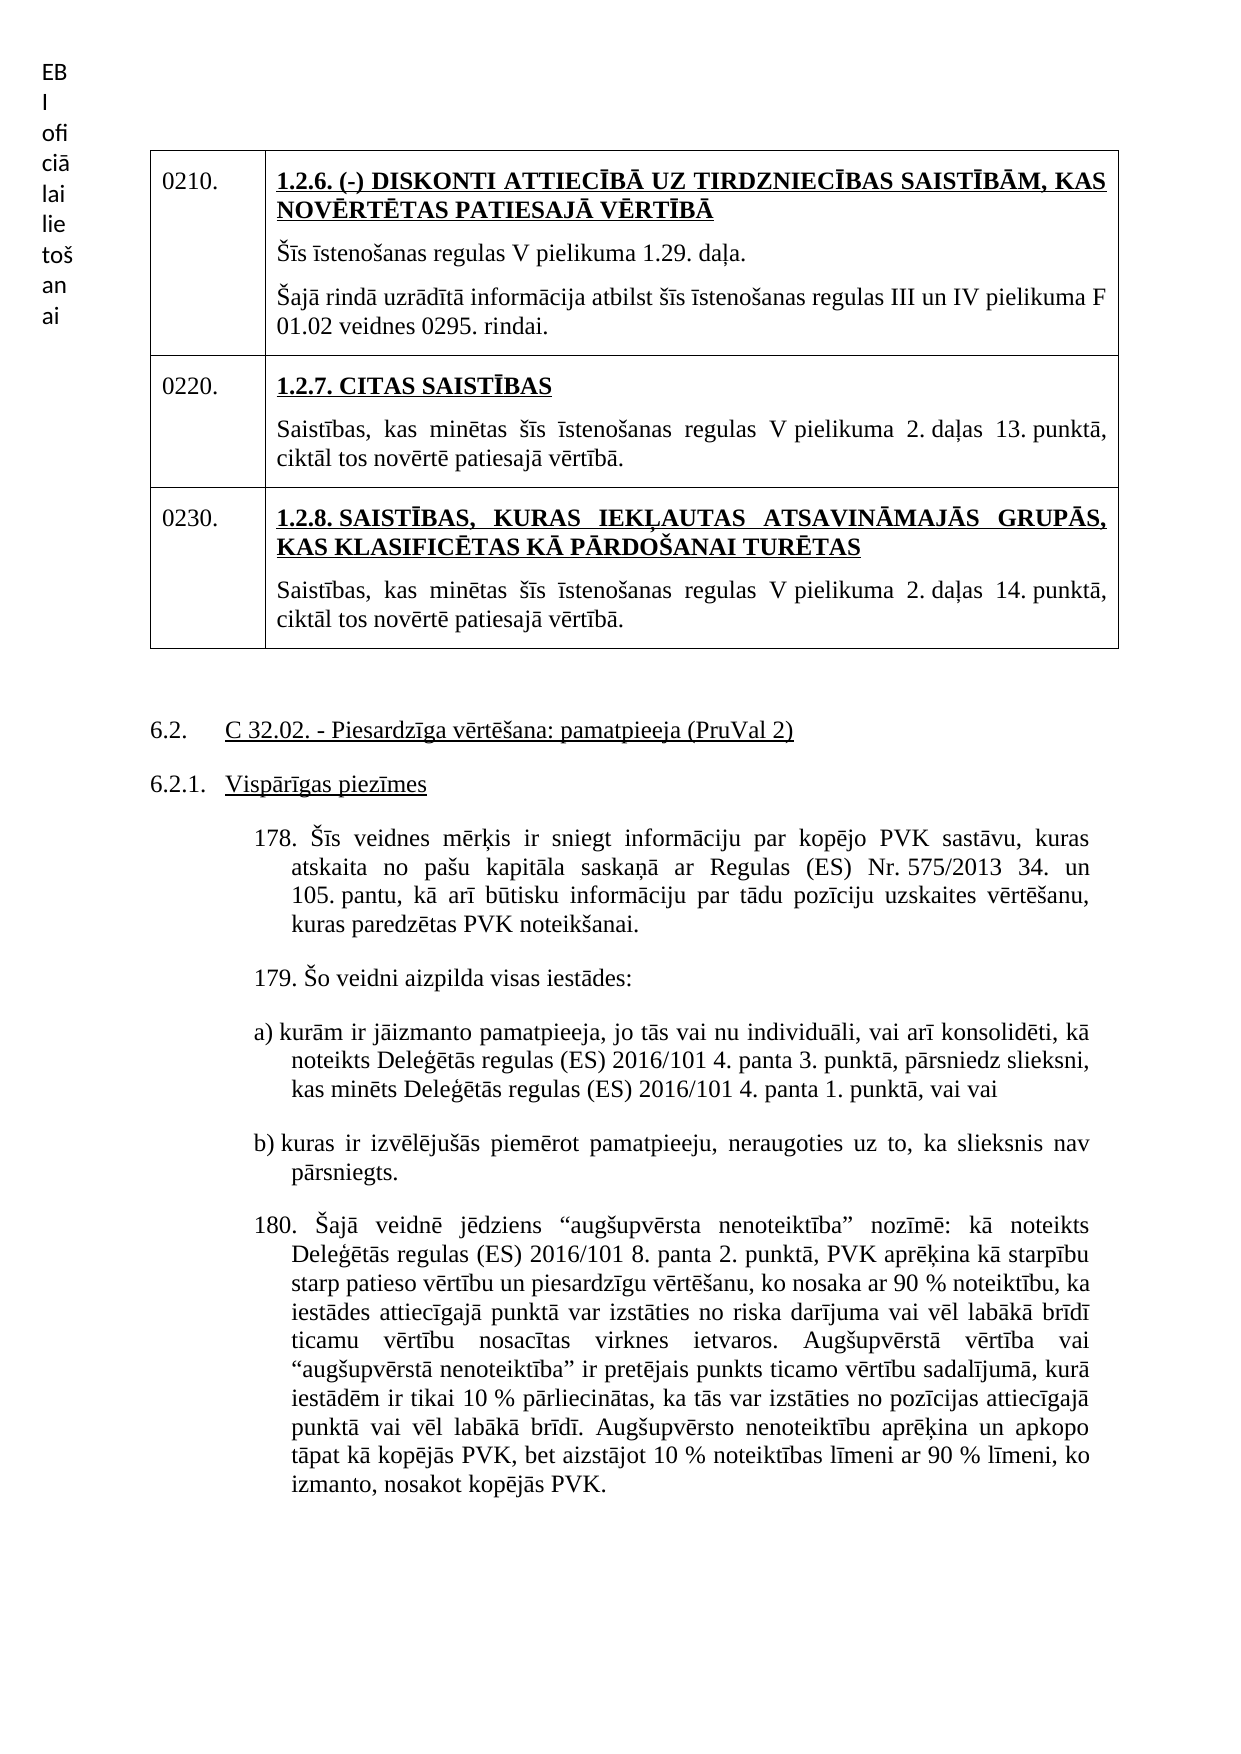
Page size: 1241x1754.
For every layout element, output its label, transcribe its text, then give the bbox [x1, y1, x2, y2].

list a) kurām ir jāizmanto pamatpieeja, jo tās vai nu individuāli, vai arī konsolidēti, kā noteikts Deleģētās regulas (ES) 2016/101 4. panta 3. punktā, pārsniedz slieksni, kas minēts Deleģētās regulas (ES) 2016/101 4. panta 1. punktā, vai vai [253, 1017, 1090, 1103]
list 6.2.1. Vispārīgas piezīmes [150, 769, 1090, 798]
list b) kuras ir izvēlējušās piemērot pamatpieeju, neraugoties uz to, ka slieksnis nav pārsniegts. [253, 1128, 1090, 1185]
list 6.2. C 32.02. - Piesardzīga vērtēšana: pamatpieeja (PruVal 2) [150, 715, 1090, 744]
table_cell 0230. [151, 488, 265, 648]
table_cell 0220. [151, 356, 265, 487]
table_cell 0210. [151, 151, 265, 355]
table_cell 1.2.6. (-) DISKONTI ATTIECĪBĀ UZ TIRDZNIECĪBAS SAISTĪBĀM, KAS NOVĒRTĒTAS PATIESAJĀ VĒRTĪBĀ Šīs īstenošanas regulas V pielikuma 1.29. daļa. Šajā rindā uzrādītā informācija atbilst šīs īstenošanas regulas III un IV pielikuma F 01.02 veidnes 0295. rindai. [266, 151, 1118, 355]
table_cell 1.2.8. SAISTĪBAS, KURAS IEKĻAUTAS ATSAVINĀMAJĀS GRUPĀS, KAS KLASIFICĒTAS KĀ PĀRDOŠANAI TURĒTAS Saistības, kas minētas šīs īstenošanas regulas V pielikuma 2. daļas 14. punktā, ciktāl tos novērtē patiesajā vērtībā. [266, 488, 1118, 648]
table_cell 1.2.7. CITAS SAISTĪBAS Saistības, kas minētas šīs īstenošanas regulas V pielikuma 2. daļas 13. punktā, ciktāl tos novērtē patiesajā vērtībā. [266, 356, 1118, 487]
